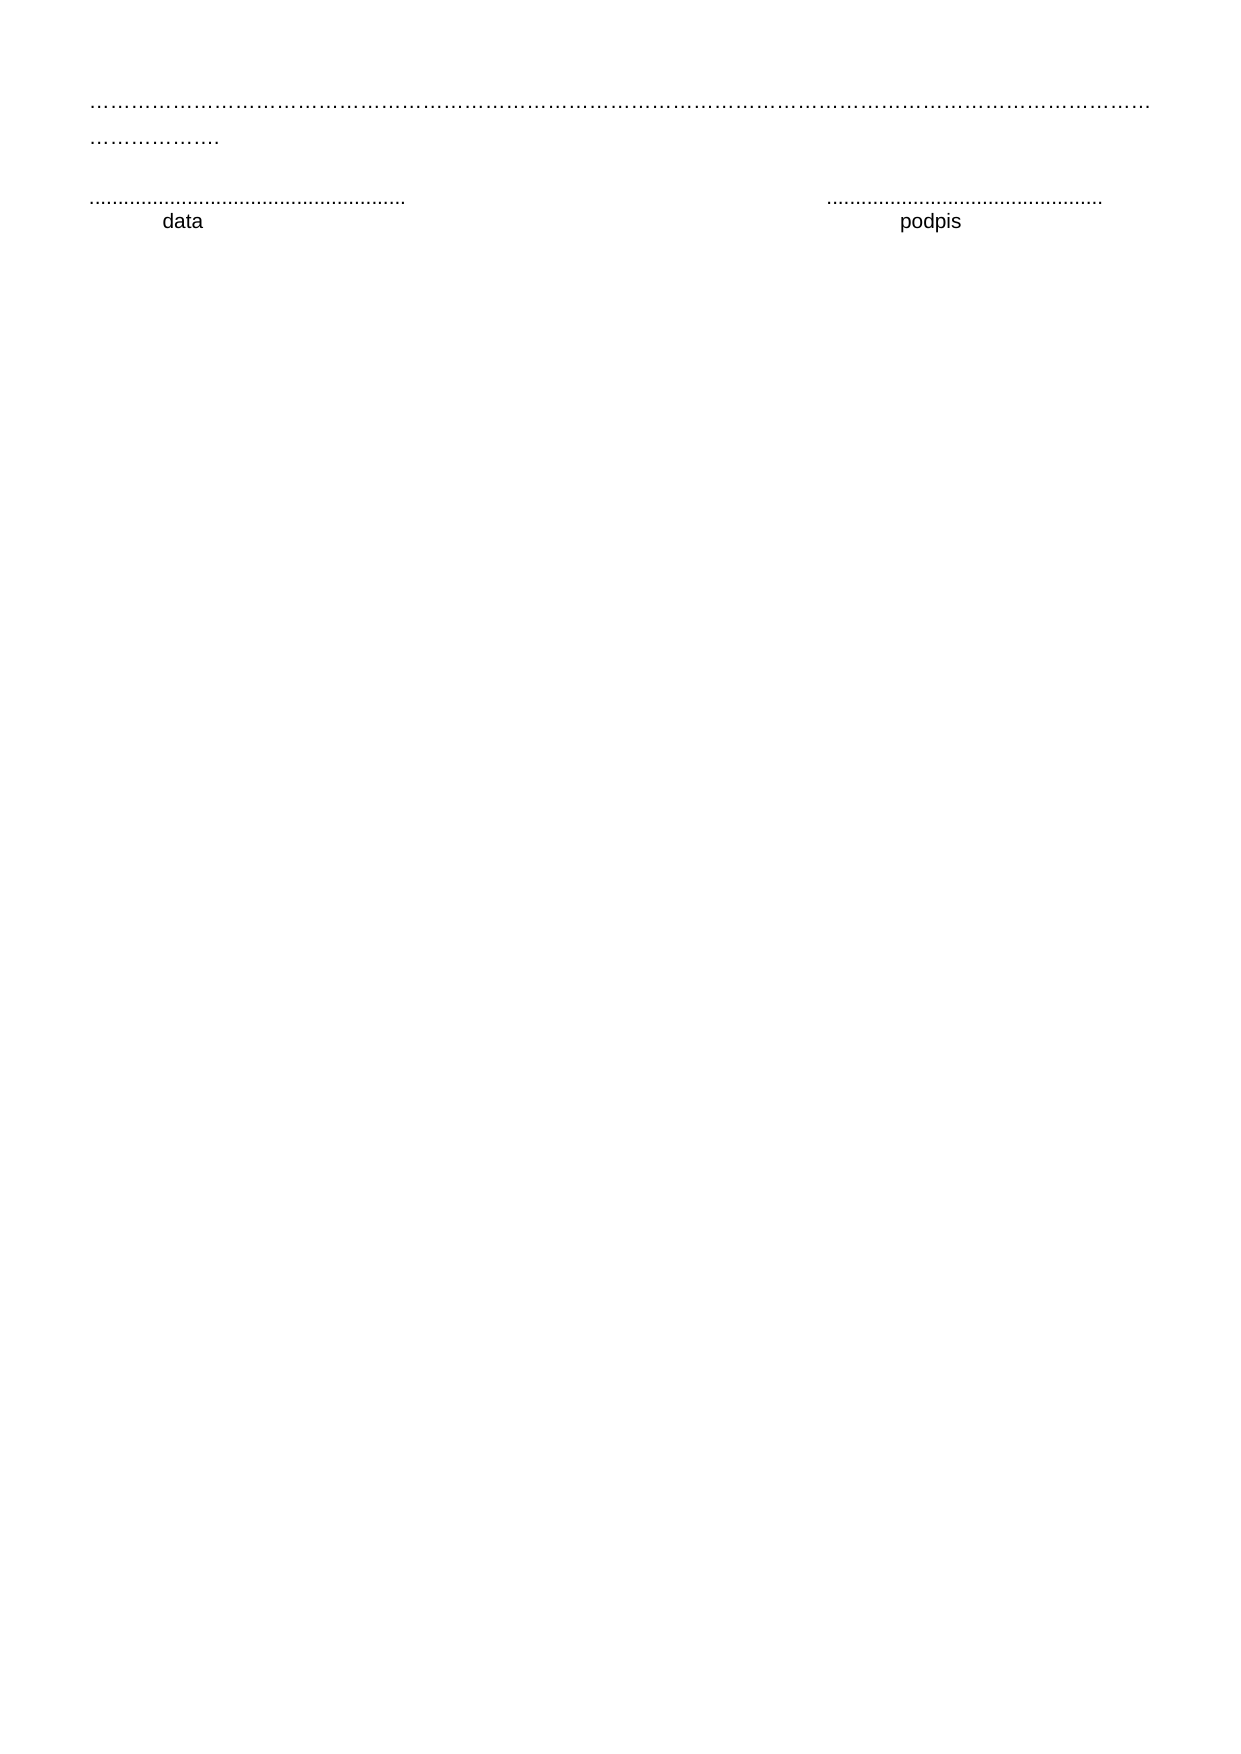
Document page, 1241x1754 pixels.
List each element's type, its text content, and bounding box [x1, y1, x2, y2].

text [89, 89, 1152, 148]
text ....................................................... ................................................ [89, 184, 1152, 208]
text data podpis [162, 208, 1152, 232]
